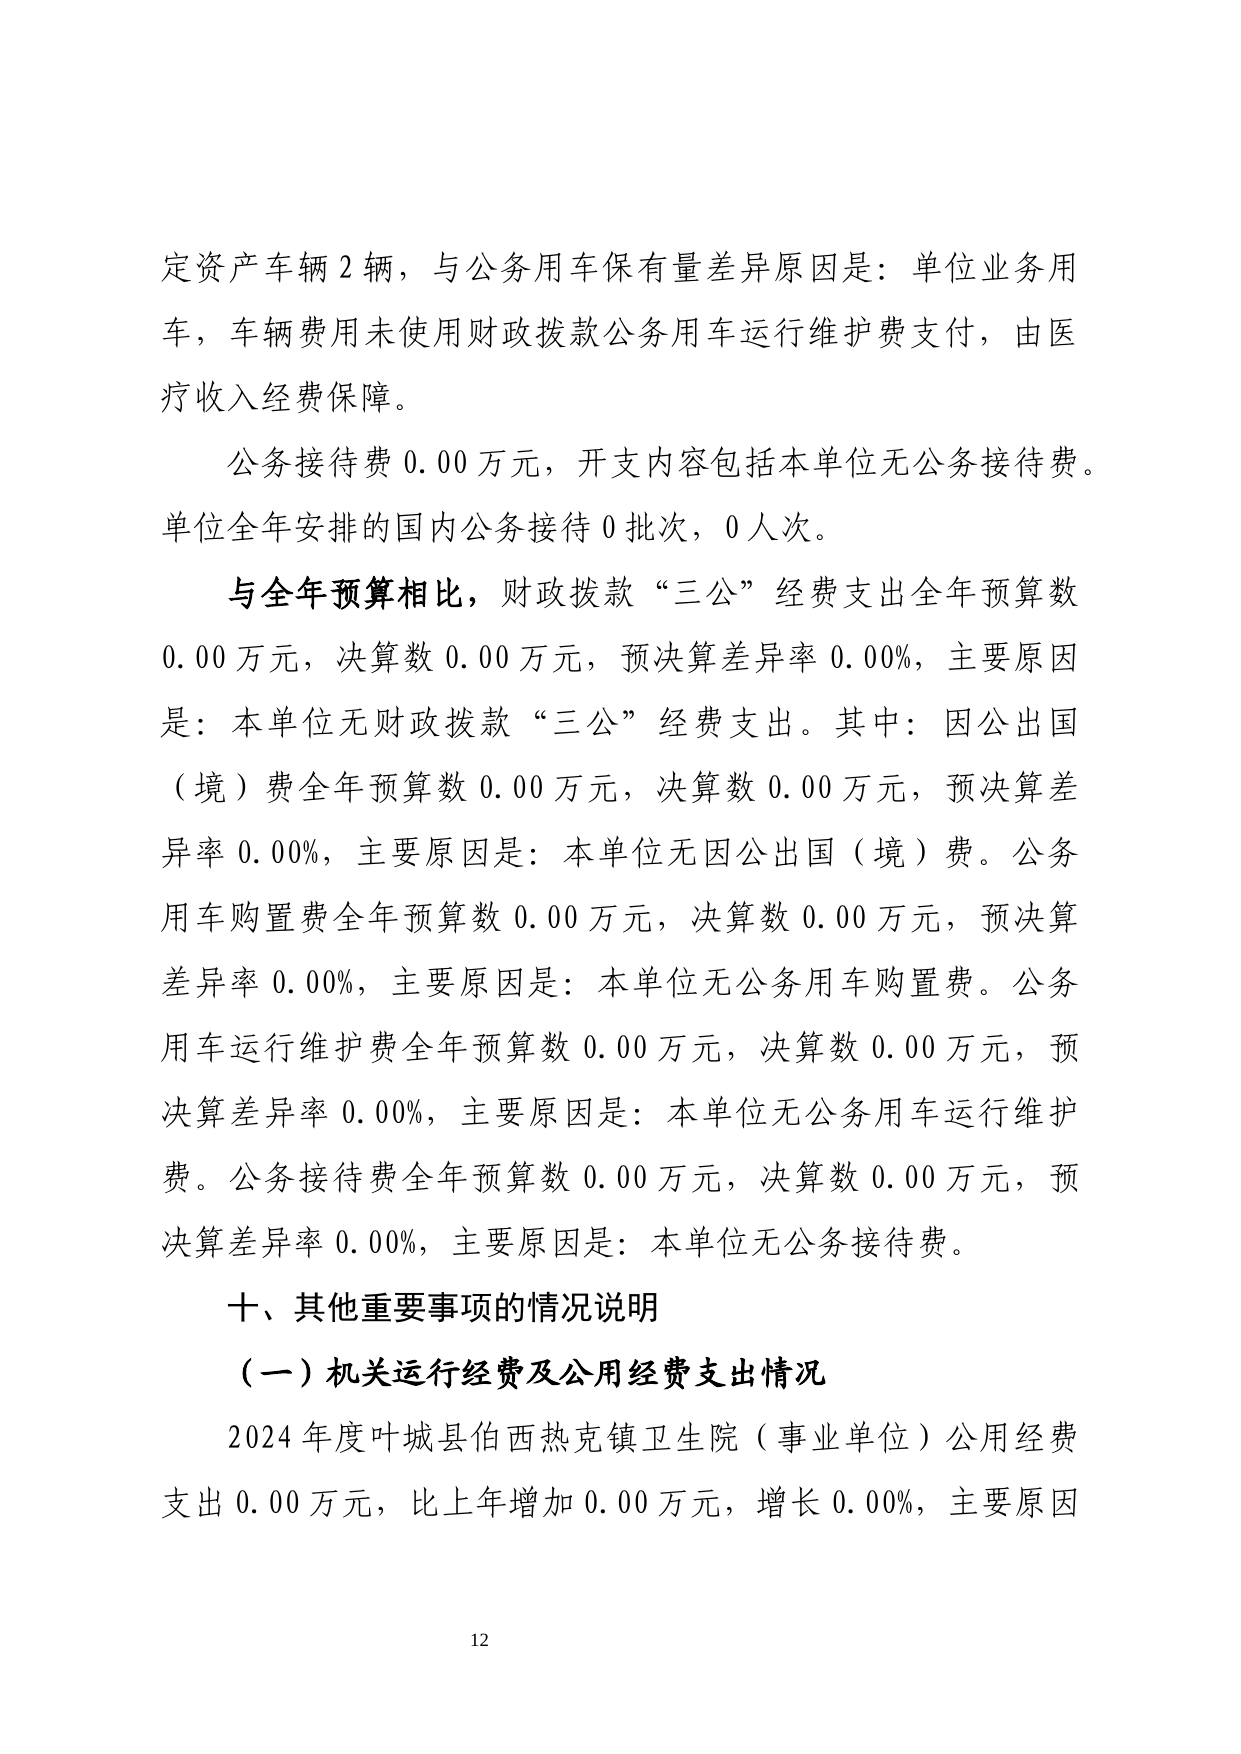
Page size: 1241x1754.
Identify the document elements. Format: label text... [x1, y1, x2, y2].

text （一）机关运行经费及公用经费支出情况 [159, 1338, 1081, 1403]
text 与全年预算相比，财政拨款“三公”经费支出全年预算数0.00万元，决算数0.00万元，预决算差异率0.00%，主要原因是：本单位无财政拨款“三公”经费支出。其中：因公出国（境）费全年预算数0.00万元，决算数0.00万元，预决算差异率0.00%，主要原因是：本单位无因公出国（境）费。公务用车购置费全年预算数0.00万元，决算数0.00万元，预决算差异率0.00%，主要原因是：本单位无公务用车购置费。公务用车运行维护费全年预算数0.00万元，决算数0.00万元，预决算差异率0.00%，主要原因是：本单位无公务用车运行维护费。公务接待费全年预算数0.00万元，决算数0.00万元，预决算差异率0.00%，主要原因是：本单位无公务接待费。 [159, 558, 1081, 1273]
text 公务接待费0.00万元，开支内容包括本单位无公务接待费。单位全年安排的国内公务接待0批次，0人次。 [159, 428, 1081, 558]
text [159, 1403, 1081, 1533]
text 十、其他重要事项的情况说明 [159, 1273, 1081, 1338]
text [159, 233, 1081, 428]
